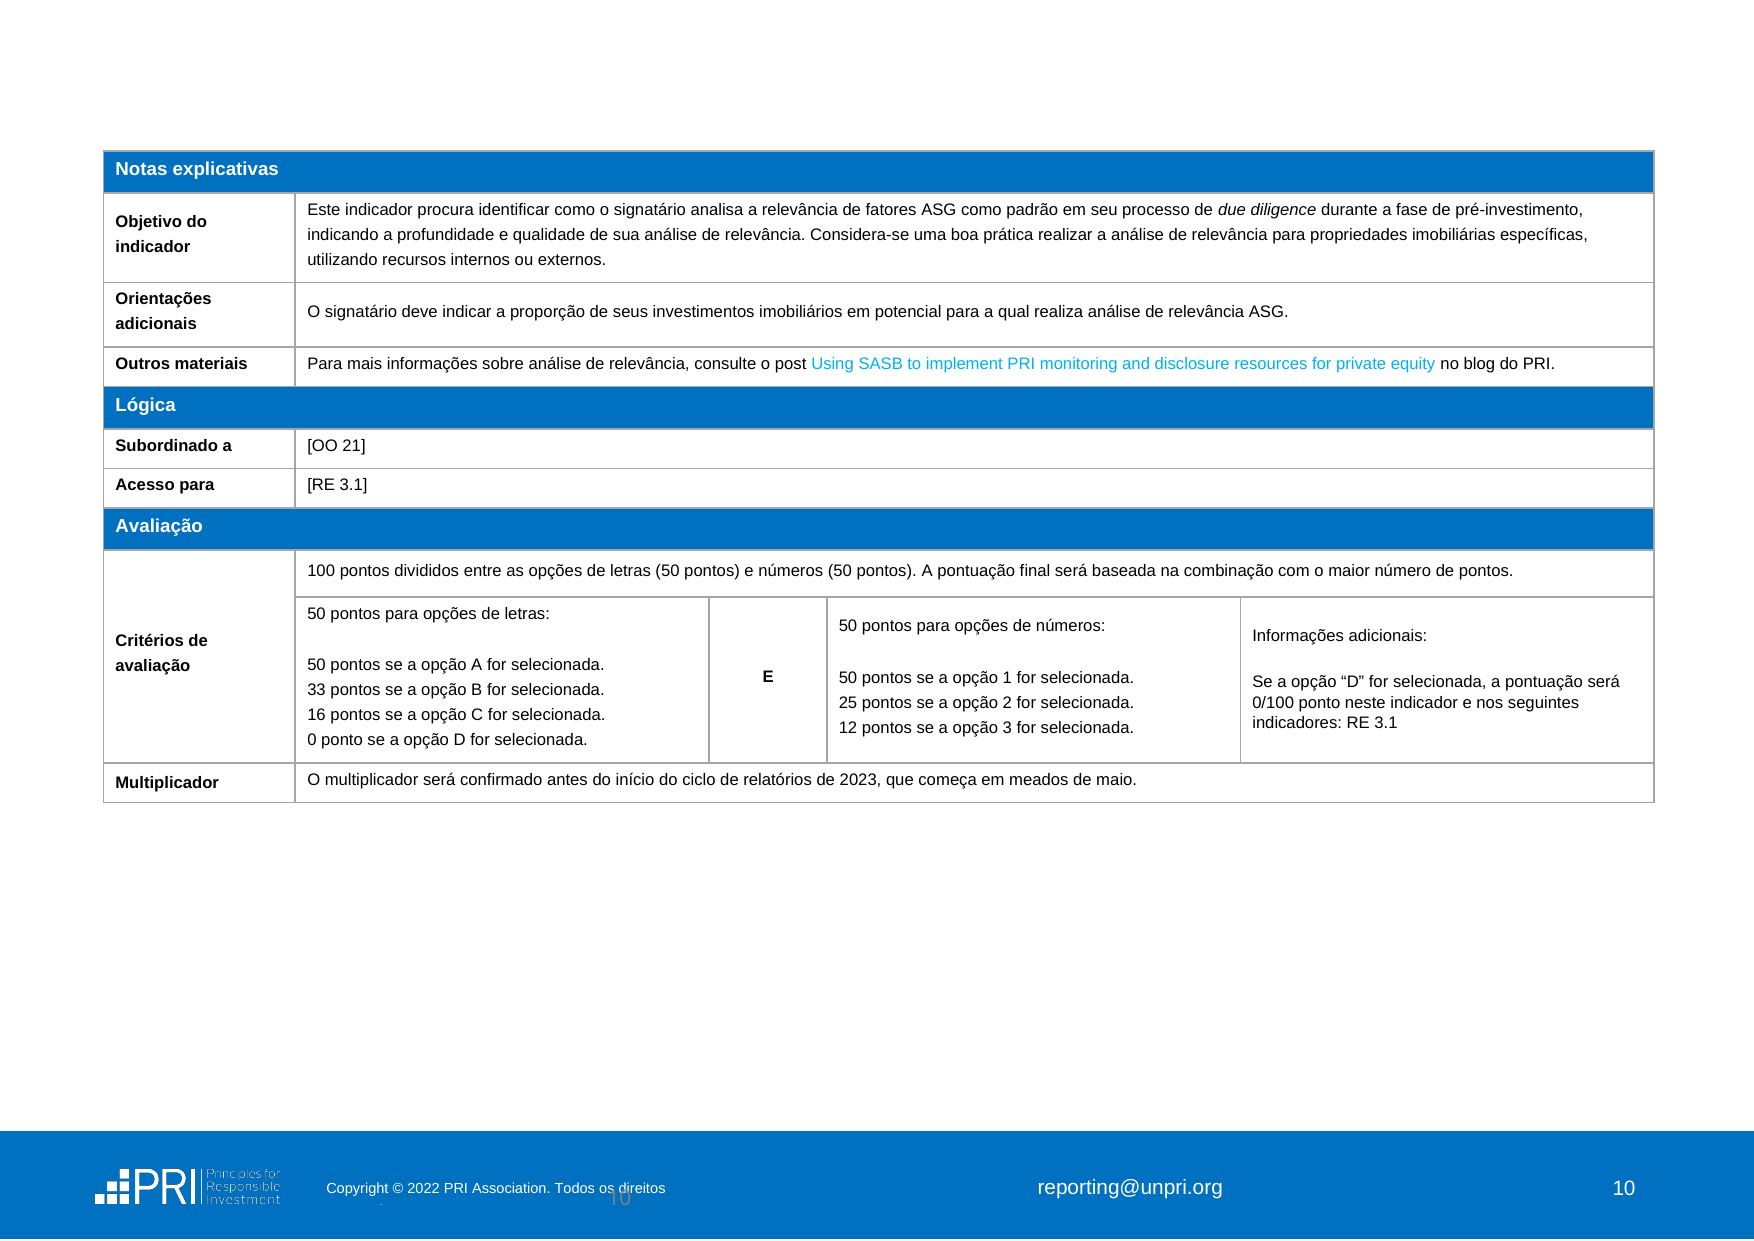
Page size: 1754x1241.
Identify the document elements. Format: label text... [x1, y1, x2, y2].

table_cell Acesso para [104, 469, 294, 507]
table_cell Avaliação [104, 509, 1653, 549]
table_cell Este indicador procura identificar como o signatário analisa a relevância de fatores ASG como padrão em seu processo de due diligence durante a fase de pré-investimento, indicando a profundidade e qualidade de sua análise de relevância. Considera-se uma boa prática realizar a análise de relevância para propriedades imobiliárias específicas, utilizando recursos internos ou externos. [296, 194, 1653, 282]
table_cell O signatário deve indicar a proporção de seus investimentos imobiliários em potencial para a qual realiza análise de relevância ASG. [296, 283, 1653, 346]
table_cell Para mais informações sobre análise de relevância, consulte o post Using SASB to implement PRI monitoring and disclosure resources for private equity no blog do PRI. [296, 348, 1653, 386]
table_cell E [710, 598, 826, 762]
table_cell Objetivo do indicador [104, 194, 294, 282]
table_cell Lógica [104, 387, 1653, 428]
picture [892, 358, 900, 369]
table_cell 50 pontos para opções de letras: 50 pontos se a opção A for selecionada. 33 pontos se a opção B for selecionada. 16 pontos se a opção C for selecionada. 0 ponto se a opção D for selecionada. [296, 598, 708, 762]
table_cell Critérios de avaliação [104, 551, 294, 762]
table_header Notas explicativas [104, 152, 1653, 192]
table_cell [RE 3.1] [296, 469, 1653, 507]
table_cell [OO 21] [296, 430, 1653, 468]
table_cell Orientações adicionais [104, 283, 294, 346]
table_cell Multiplicador [104, 764, 294, 802]
table_cell Subordinado a [104, 430, 294, 468]
table_cell O multiplicador será confirmado antes do início do ciclo de relatórios de 2023, que começa em meados de maio. [296, 764, 1653, 802]
table_cell Outros materiais [104, 348, 294, 386]
table_cell 100 pontos divididos entre as opções de letras (50 pontos) e números (50 pontos). A pontuação final será baseada na combinação com o maior número de pontos. [296, 551, 1653, 596]
table_cell 50 pontos para opções de números: 50 pontos se a opção 1 for selecionada. 25 pontos se a opção 2 for selecionada. 12 pontos se a opção 3 for selecionada. [828, 598, 1240, 762]
table_cell Informações adicionais: Se a opção “D” for selecionada, a pontuação será 0/100 ponto neste indicador e nos seguintes indicadores: RE 3.1 [1241, 598, 1653, 762]
picture [92, 1166, 282, 1207]
